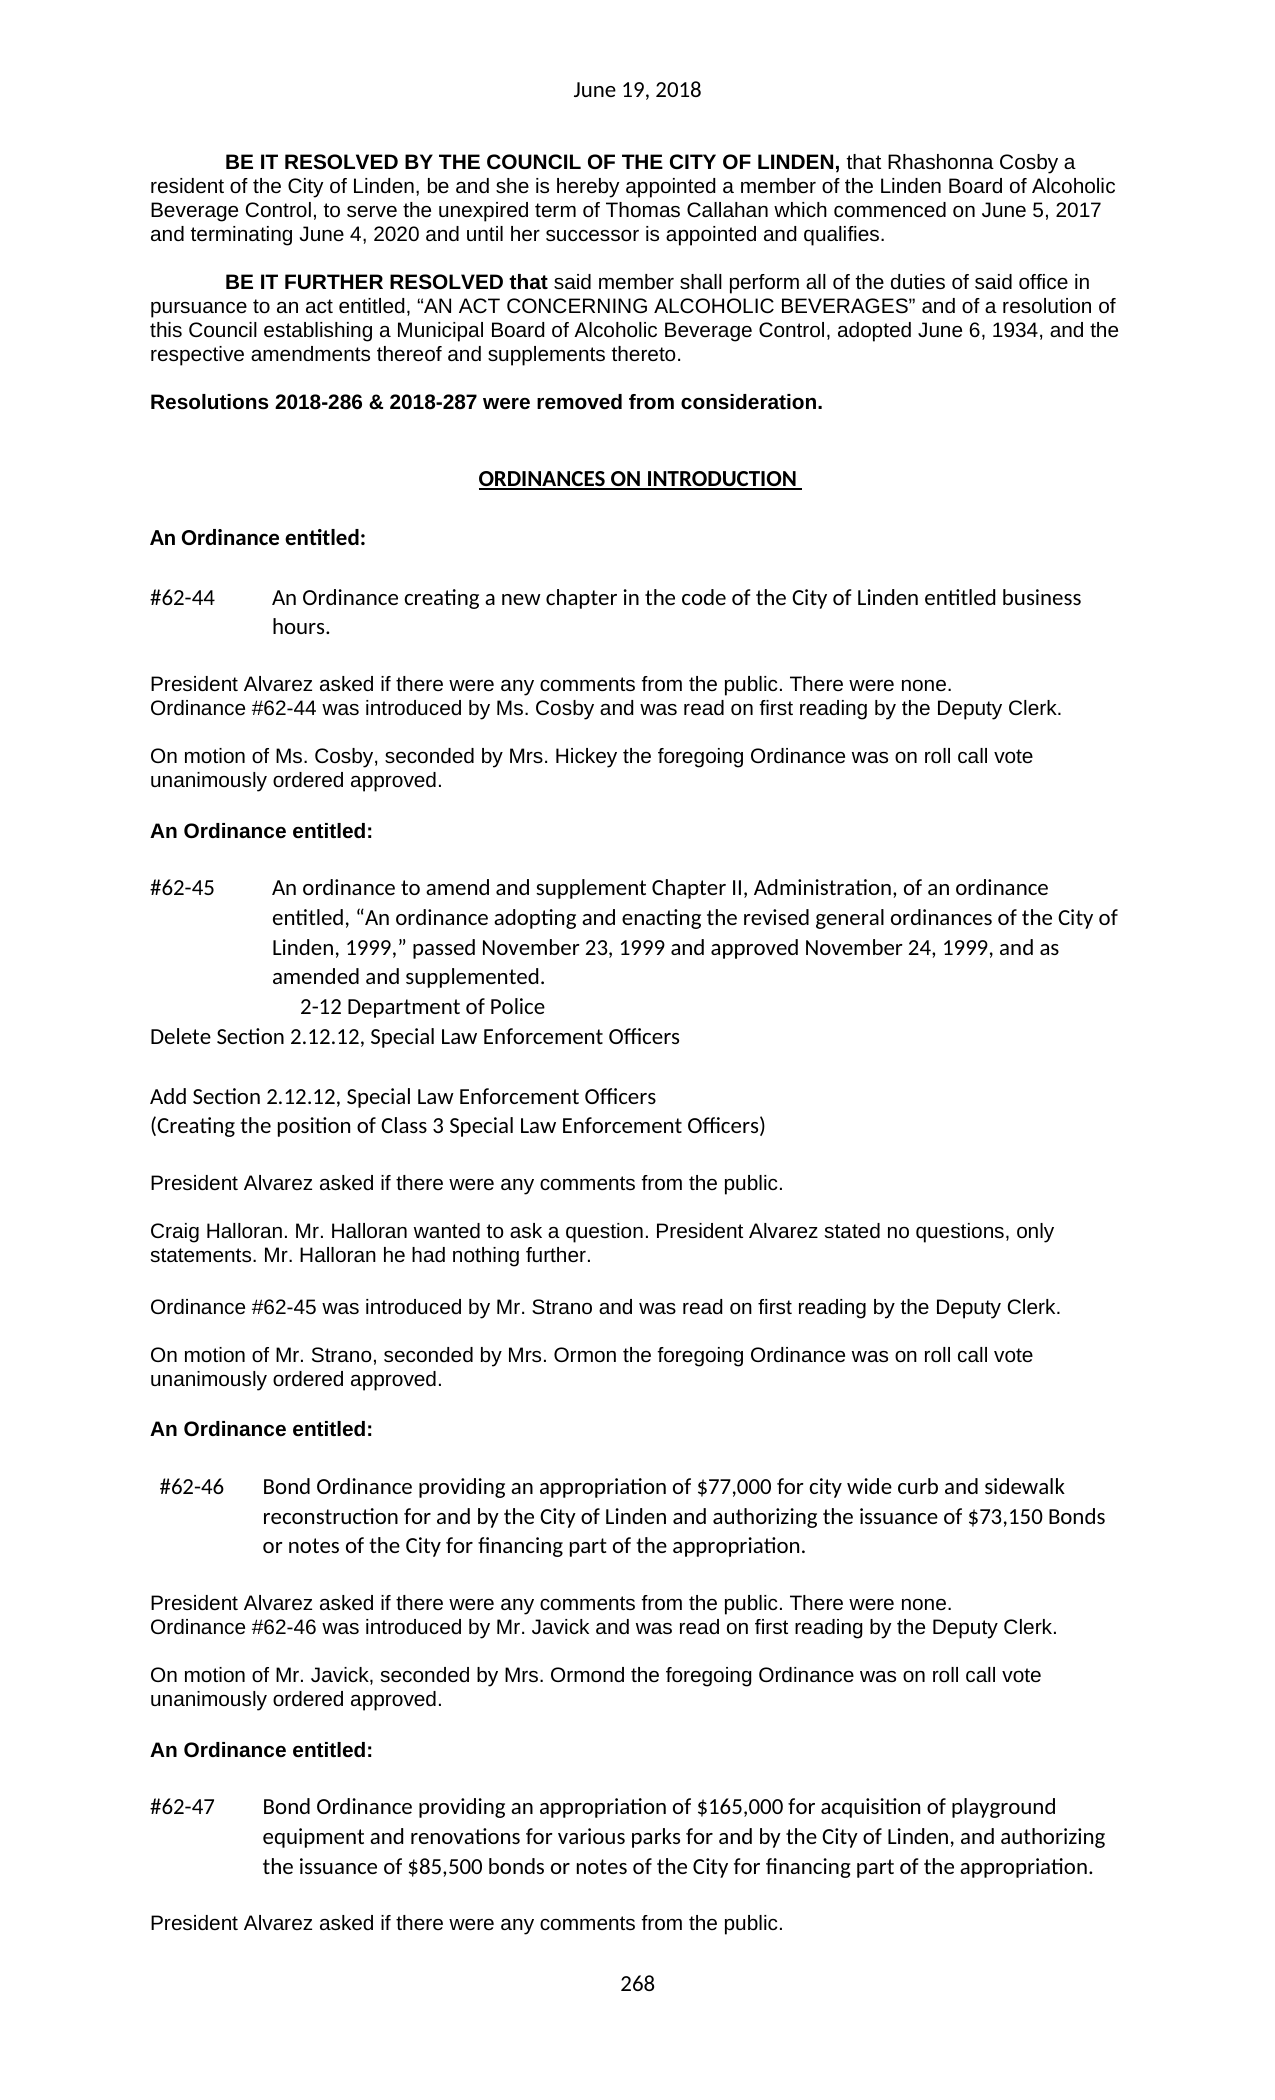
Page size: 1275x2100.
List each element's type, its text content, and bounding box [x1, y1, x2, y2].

text President Alvarez asked if there were any comments from the public. [150, 1911, 1125, 1935]
text Ordinance #62-46 was introduced by Mr. Javick and was read on first reading by the Deputy Clerk. [150, 1615, 1125, 1639]
text On motion of Mr. Strano, seconded by Mrs. Ormon the foregoing Ordinance was on roll call vote [150, 1343, 1125, 1367]
text Resolutions 2018-286 & 2018-287 were removed from consideration. [150, 389, 1125, 413]
text Ordinance #62-45 was introduced by Mr. Strano and was read on first reading by the Deputy Clerk. [150, 1295, 1125, 1319]
text #62-47 Bond Ordinance providing an appropriation of $165,000 for acquisition of playground equipment and renovations for various parks for and by the City of Linden, and authorizing the issuance of $85,500 bonds or notes of the City for financing part of the appropriation. [150, 1792, 1125, 1880]
text An Ordinance entitled: [150, 1417, 1125, 1441]
text unanimously ordered approved. [150, 1367, 1125, 1391]
text #62-45 An ordinance to amend and supplement Chapter II, Administration, of an ordinance entitled, “An ordinance adopting and enacting the revised general ordinances of the City of Linden, 1999,” passed November 23, 1999 and approved November 24, 1999, and as amended and supplemented. [150, 873, 1125, 991]
text An Ordinance entitled: [150, 523, 1125, 552]
text unanimously ordered approved. [150, 768, 1125, 792]
text (Creating the position of Class 3 Special Law Enforcement Officers) [150, 1111, 1125, 1139]
text BE IT RESOLVED BY THE COUNCIL OF THE CITY OF LINDEN, that Rhashonna Cosby a resident of the City of Linden, be and she is hereby appointed a member of the Linden Board of Alcoholic Beverage Control, to serve the unexpired term of Thomas Callahan which commenced on June 5, 2017 and terminating June 4, 2020 and until her successor is appointed and qualifies. [150, 150, 1125, 246]
text An Ordinance entitled: [150, 1737, 1125, 1761]
text An Ordinance entitled: [150, 818, 1125, 842]
text ORDINANCES ON INTRODUCTION [150, 464, 1125, 492]
text Ordinance #62-44 was introduced by Ms. Cosby and was read on first reading by the Deputy Clerk. [150, 696, 1125, 720]
text #62-46 Bond Ordinance providing an appropriation of $77,000 for city wide curb and sidewalk reconstruction for and by the City of Linden and authorizing the issuance of $73,150 Bonds or notes of the City for financing part of the appropriation. [159, 1472, 1125, 1559]
text President Alvarez asked if there were any comments from the public. There were none. [150, 672, 1125, 696]
list 2-12 Department of Police [300, 992, 1125, 1020]
text President Alvarez asked if there were any comments from the public. [150, 1171, 1125, 1195]
text President Alvarez asked if there were any comments from the public. There were none. [150, 1591, 1125, 1615]
text BE IT FURTHER RESOLVED that said member shall perform all of the duties of said office in pursuance to an act entitled, “AN ACT CONCERNING ALCOHOLIC BEVERAGES” and of a resolution of this Council establishing a Municipal Board of Alcoholic Beverage Control, adopted June 6, 1934, and the respective amendments thereof and supplements thereto. [150, 270, 1125, 366]
text unanimously ordered approved. [150, 1687, 1125, 1711]
text Delete Section 2.12.12, Special Law Enforcement Officers [150, 1022, 1125, 1050]
text Add Section 2.12.12, Special Law Enforcement Officers [150, 1082, 1125, 1110]
text On motion of Mr. Javick, seconded by Mrs. Ormond the foregoing Ordinance was on roll call vote [150, 1663, 1125, 1687]
text #62-44 An Ordinance creating a new chapter in the code of the City of Linden entitled business hours. [150, 583, 1125, 641]
text Craig Halloran. Mr. Halloran wanted to ask a question. President Alvarez stated no questions, only statements. Mr. Halloran he had nothing further. [150, 1219, 1125, 1267]
text On motion of Ms. Cosby, seconded by Mrs. Hickey the foregoing Ordinance was on roll call vote [150, 744, 1125, 768]
